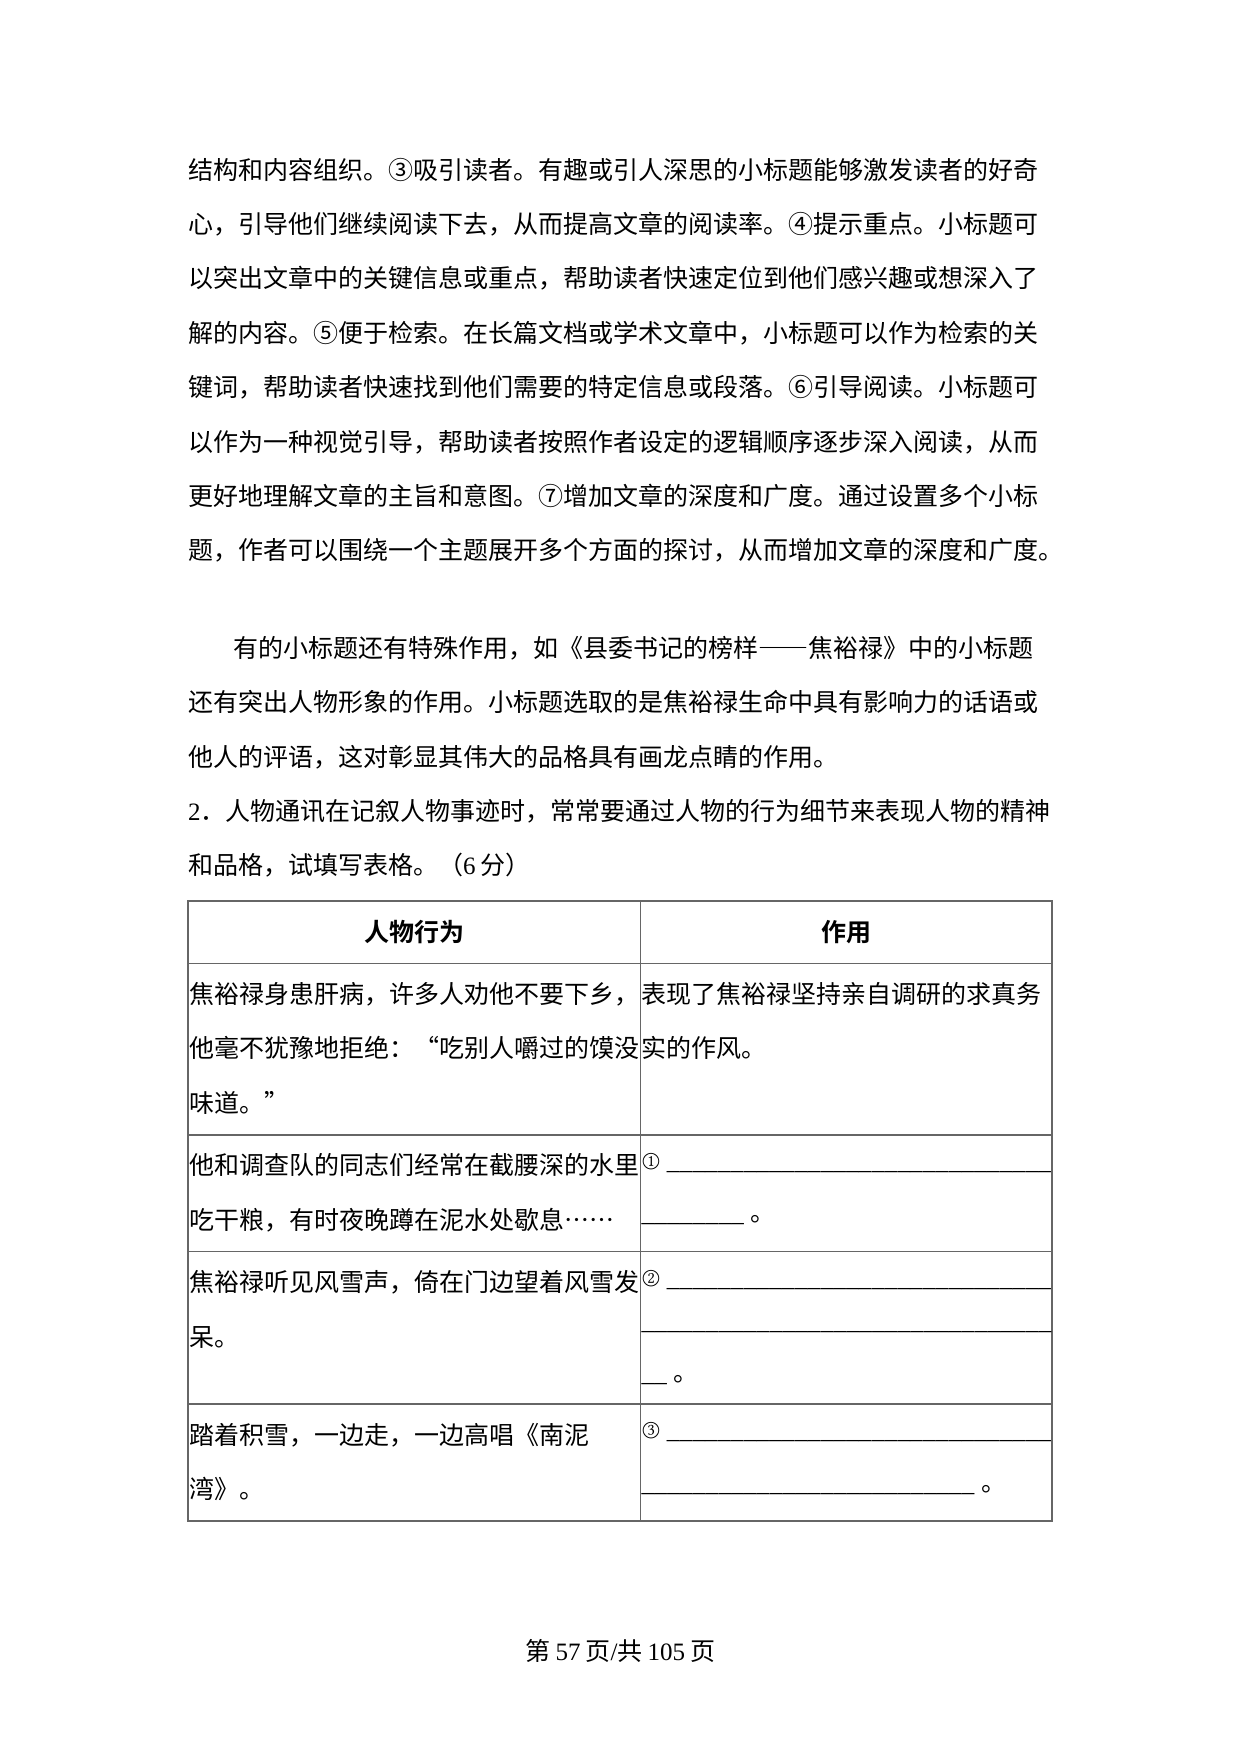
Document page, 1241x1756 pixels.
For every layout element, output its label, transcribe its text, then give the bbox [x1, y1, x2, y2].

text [188, 150, 1052, 614]
table_header 人物行为 [189, 902, 640, 963]
table_cell 焦裕禄身患肝病，许多人劝他不要下乡，他毫不犹豫地拒绝：“吃别人嚼过的馍没味道。” [189, 964, 640, 1134]
table_cell 他和调查队的同志们经常在截腰深的水里吃干粮，有时夜晚蹲在泥水处歇息…… [189, 1136, 640, 1251]
table_cell ② _ _ _ _ _ _ _ _ _ _ _ _ _ _ _ _ _ _ _ _ _ _ _ _ _ _ _ _ _ _ _ _ _ _ _ _ _ _ _ _ _ _ _ _ _ _ _ _ _ _ _ _ _ _ _ _ _ _ _ _ _ _ _ _ 。 [641, 1332, 1051, 1403]
text 有的小标题还有特殊作用，如《县委书记的榜样——焦裕禄》中的小标题还有突出人物形象的作用。小标题选取的是焦裕禄生命中具有影响力的话语或他人的评语，这对彰显其伟大的品格具有画龙点睛的作用。 [188, 628, 1052, 773]
table_cell ① _ _ _ _ _ _ _ _ _ _ _ _ _ _ _ _ _ _ _ _ _ _ _ _ _ _ _ _ _ _ _ _ _ _ _ _ _ _ 。 [641, 1136, 1051, 1251]
table_cell ② _ _ _ _ _ _ _ _ _ _ _ _ _ _ _ _ _ _ _ _ _ _ _ _ _ _ _ _ _ _ _ _ _ _ _ _ _ _ _ _ _ _ _ _ _ _ _ _ _ _ _ _ _ _ _ _ _ _ _ _ _ _ _ _ 。 [641, 1252, 1051, 1331]
table_cell 焦裕禄听见风雪声，倚在门边望着风雪发呆。 [189, 1252, 640, 1403]
text 2．人物通讯在记叙人物事迹时，常常要通过人物的行为细节来表现人物的精神和品格，试填写表格。（6分） [188, 791, 1052, 882]
table_cell ③ _ _ _ _ _ _ _ _ _ _ _ _ _ _ _ _ _ _ _ _ _ _ _ _ _ _ _ _ _ _ _ _ _ _ _ _ _ _ _ _ _ _ _ _ _ _ _ _ _ _ _ _ _ _ _ _ 。 [641, 1405, 1051, 1520]
table_cell 表现了焦裕禄坚持亲自调研的求真务实的作风。 [641, 964, 1051, 1134]
table_header 作用 [641, 902, 1051, 963]
table_cell 踏着积雪，一边走，一边高唱《南泥湾》。 [189, 1405, 640, 1520]
